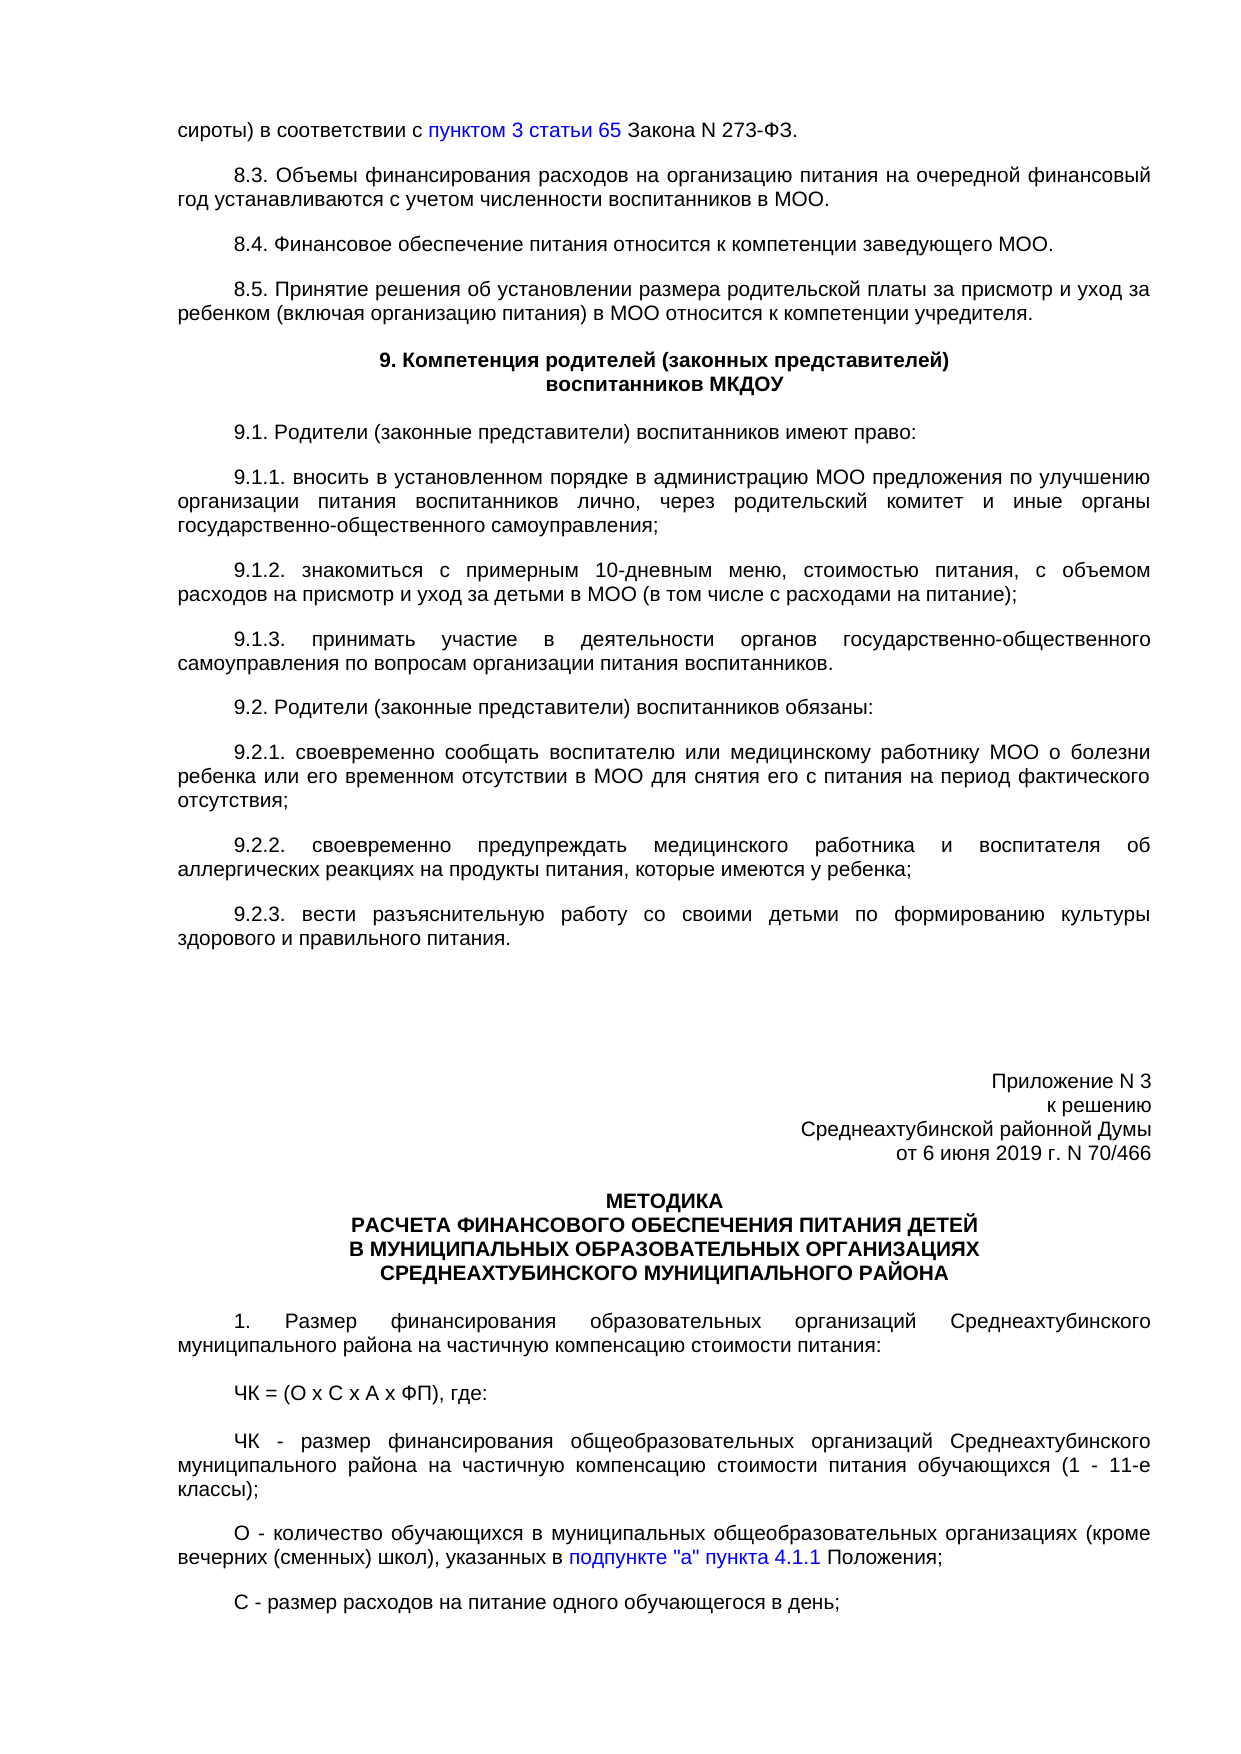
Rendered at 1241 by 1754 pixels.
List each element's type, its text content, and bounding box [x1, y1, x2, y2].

text 9.1.2. знакомиться с примерным 10-дневным меню, стоимостью питания, с объемом расходов на присмотр и уход за детьми в МОО (в том числе с расходами на питание); [177, 558, 1152, 606]
title 9. Компетенция родителей (законных представителей) [177, 348, 1152, 372]
text ЧК = (О x С x А x ФП), где: [177, 1381, 1152, 1404]
text 9.2.2. своевременно предупреждать медицинского работника и воспитателя об аллергических реакциях на продукты питания, которые имеются у ребенка; [177, 833, 1152, 881]
text 1. Размер финансирования образовательных организаций Среднеахтубинского муниципального района на частичную компенсацию стоимости питания: [177, 1309, 1152, 1357]
text 8.3. Объемы финансирования расходов на организацию питания на очередной финансовый год устанавливаются с учетом численности воспитанников в МОО. [177, 163, 1152, 211]
text от 6 июня 2019 г. N 70/466 [177, 1141, 1152, 1165]
text 9.2.3. вести разъяснительную работу со своими детьми по формированию культуры здорового и правильного питания. [177, 901, 1152, 949]
text 9.1.3. принимать участие в деятельности органов государственно-общественного самоуправления по вопросам организации питания воспитанников. [177, 626, 1152, 674]
text О - количество обучающихся в муниципальных общеобразовательных организациях (кроме вечерних (сменных) школ), указанных в подпункте "а" пункта 4.1.1 Положения; [177, 1521, 1152, 1569]
text 9.2. Родители (законные представители) воспитанников обязаны: [177, 695, 1152, 719]
title МЕТОДИКА [177, 1189, 1152, 1213]
title воспитанников МКДОУ [177, 372, 1152, 396]
text Среднеахтубинской районной Думы [177, 1117, 1152, 1141]
text ЧК - размер финансирования общеобразовательных организаций Среднеахтубинского муниципального района на частичную компенсацию стоимости питания обучающихся (1 - 11-е классы); [177, 1428, 1152, 1500]
text Приложение N 3 [177, 1069, 1152, 1093]
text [177, 118, 1152, 142]
title РАСЧЕТА ФИНАНСОВОГО ОБЕСПЕЧЕНИЯ ПИТАНИЯ ДЕТЕЙ [177, 1213, 1152, 1237]
text С - размер расходов на питание одного обучающегося в день; [177, 1590, 1152, 1614]
text к решению [177, 1093, 1152, 1117]
title СРЕДНЕАХТУБИНСКОГО МУНИЦИПАЛЬНОГО РАЙОНА [177, 1261, 1152, 1285]
title В МУНИЦИПАЛЬНЫХ ОБРАЗОВАТЕЛЬНЫХ ОРГАНИЗАЦИЯХ [177, 1237, 1152, 1261]
text 9.1. Родители (законные представители) воспитанников имеют право: [177, 420, 1152, 444]
text 9.1.1. вносить в установленном порядке в администрацию МОО предложения по улучшению организации питания воспитанников лично, через родительский комитет и иные органы государственно-общественного самоуправления; [177, 465, 1152, 537]
text 8.4. Финансовое обеспечение питания относится к компетенции заведующего МОО. [177, 232, 1152, 256]
text 8.5. Принятие решения об установлении размера родительской платы за присмотр и уход за ребенком (включая организацию питания) в МОО относится к компетенции учредителя. [177, 276, 1152, 324]
text 9.2.1. своевременно сообщать воспитателю или медицинскому работнику МОО о болезни ребенка или его временном отсутствии в МОО для снятия его с питания на период фактического отсутствия; [177, 740, 1152, 812]
